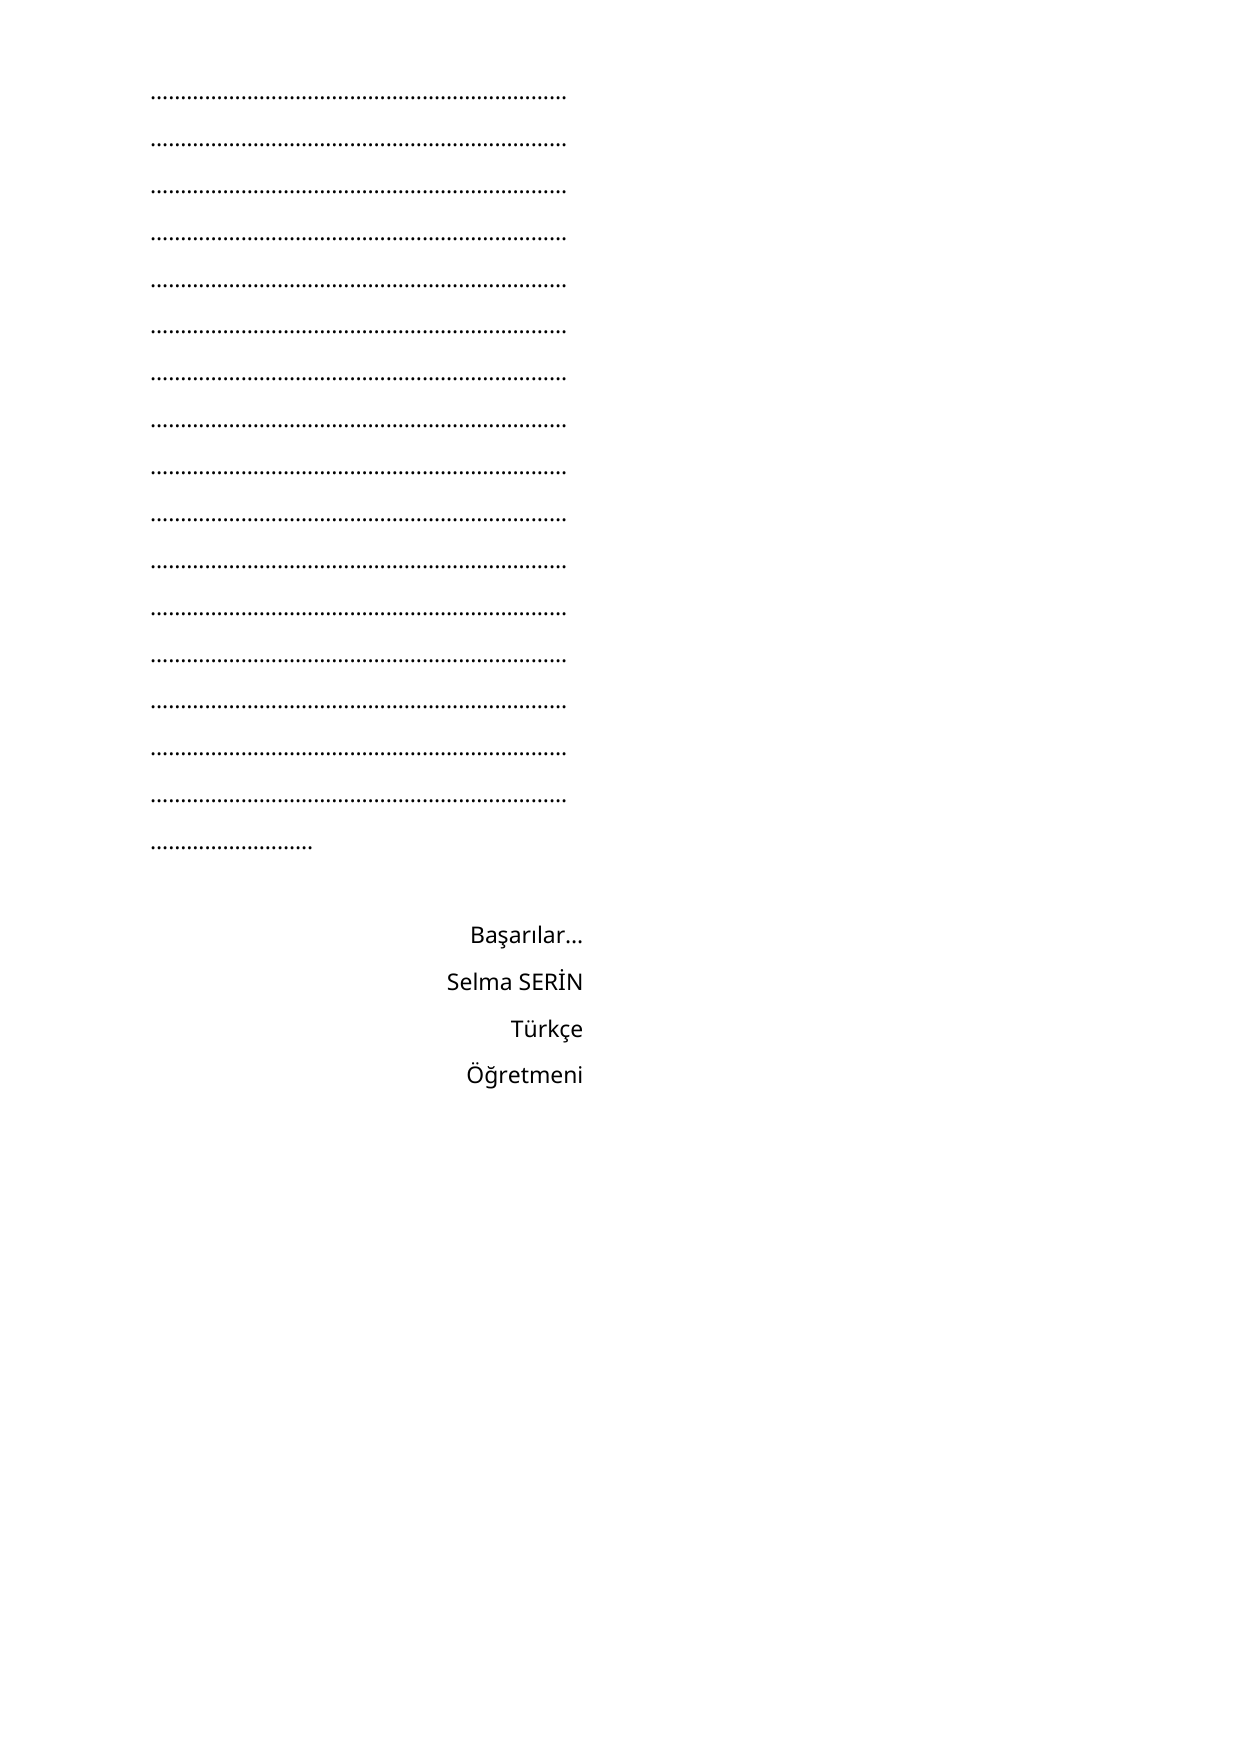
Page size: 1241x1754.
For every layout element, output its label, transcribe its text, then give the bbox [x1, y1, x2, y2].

list Türkçe Öğretmeni [150, 1012, 583, 1091]
list Başarılar… [150, 919, 583, 950]
list Selma SERİN [150, 966, 583, 997]
